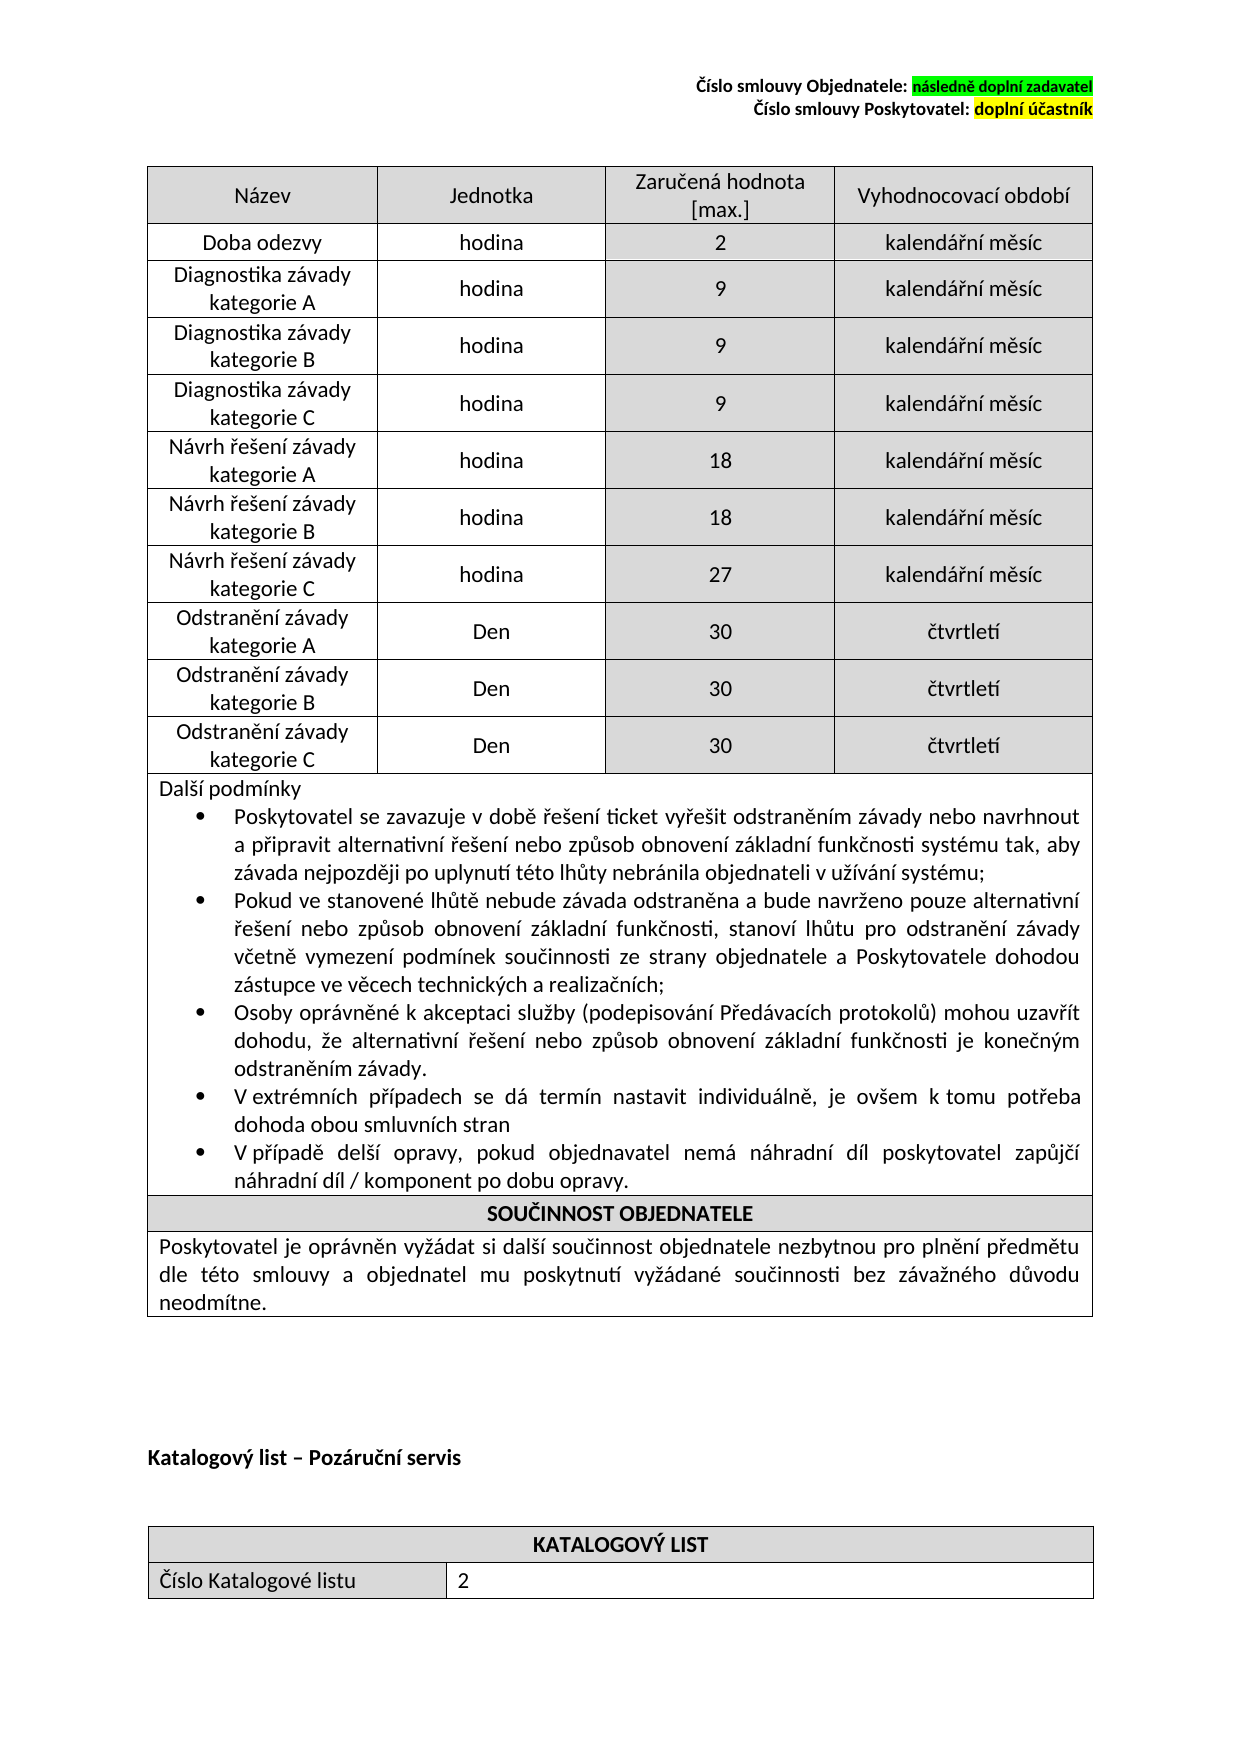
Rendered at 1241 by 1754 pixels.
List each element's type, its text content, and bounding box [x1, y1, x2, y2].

table_cell hodina [378, 261, 605, 317]
table_cell Diagnostika závady kategorie B [148, 318, 377, 374]
table_cell čtvrtletí [835, 717, 1092, 773]
table_header Název [148, 167, 377, 223]
table_cell 30 [606, 660, 834, 716]
table_cell Návrh řešení závady kategorie C [148, 546, 377, 602]
table_cell kalendářní měsíc [835, 546, 1092, 602]
table_cell Diagnostika závady kategorie C [148, 375, 377, 431]
table_cell Odstranění závady kategorie B [148, 660, 377, 716]
table_cell Den [378, 603, 605, 659]
table_header Zaručená hodnota [max.] [606, 167, 834, 223]
table_cell hodina [378, 546, 605, 602]
table_cell 30 [606, 603, 834, 659]
table_cell Doba odezvy [148, 224, 377, 259]
table_cell 18 [606, 432, 834, 488]
table_cell čtvrtletí [835, 603, 1092, 659]
table_cell Diagnostika závady kategorie A [148, 261, 377, 317]
table_cell Návrh řešení závady kategorie B [148, 489, 377, 545]
table_cell kalendářní měsíc [835, 224, 1092, 259]
table_cell Číslo Katalogové listu [149, 1563, 446, 1598]
table_header KATALOGOVÝ LIST [149, 1527, 1093, 1562]
table_header Jednotka [378, 167, 605, 223]
table_cell kalendářní měsíc [835, 318, 1092, 374]
table_cell kalendářní měsíc [835, 261, 1092, 317]
table_cell 9 [606, 261, 834, 317]
table_cell 27 [606, 546, 834, 602]
table_cell Další podmínky Poskytovatel se zavazuje v době řešení ticket vyřešit odstraněním závady nebo navrhnout a připravit alternativní řešení nebo způsob obnovení základní funkčnosti systému tak, aby závada nejpozději po uplynutí této lhůty nebránila objednateli v užívání systému; Pokud ve stanovené lhůtě nebude závada odstraněna a bude navrženo pouze alternativní řešení nebo způsob obnovení základní funkčnosti, stanoví lhůtu pro odstranění závady včetně vymezení podmínek součinnosti ze strany objednatele a Poskytovatele dohodou zástupce ve věcech technických a realizačních; Osoby oprávněné k akceptaci služby (podepisování Předávacích protokolů) mohou uzavřít dohodu, že alternativní řešení nebo způsob obnovení základní funkčnosti je konečným odstraněním závady. V extrémních případech se dá termín nastavit individuálně, je ovšem k tomu potřeba dohoda obou smluvních stran V případě delší opravy, pokud objednavatel nemá náhradní díl poskytovatel zapůjčí náhradní díl / komponent po dobu opravy. [148, 774, 1092, 1194]
table_cell Den [378, 717, 605, 773]
table_cell Návrh řešení závady kategorie A [148, 432, 377, 488]
table_cell hodina [378, 375, 605, 431]
table_cell Odstranění závady kategorie A [148, 603, 377, 659]
table_cell hodina [378, 489, 605, 545]
table_cell Odstranění závady kategorie C [148, 717, 377, 773]
table_cell čtvrtletí [835, 660, 1092, 716]
table_cell Den [378, 660, 605, 716]
table_cell 2 [606, 224, 834, 259]
table_cell kalendářní měsíc [835, 375, 1092, 431]
table_cell 9 [606, 375, 834, 431]
table_cell 18 [606, 489, 834, 545]
table_cell 2 [447, 1563, 1093, 1598]
list Katalogový list – Pozáruční servis [148, 1442, 1093, 1471]
table_cell 30 [606, 717, 834, 773]
table_cell kalendářní měsíc [835, 489, 1092, 545]
table_cell SOUČINNOST OBJEDNATELE [148, 1196, 1092, 1231]
table_header Vyhodnocovací období [835, 167, 1092, 223]
table_cell hodina [378, 318, 605, 374]
table_cell kalendářní měsíc [835, 432, 1092, 488]
table_cell 9 [606, 318, 834, 374]
table_cell hodina [378, 432, 605, 488]
table_cell Poskytovatel je oprávněn vyžádat si další součinnost objednatele nezbytnou pro plnění předmětu dle této smlouvy a objednatel mu poskytnutí vyžádané součinnosti bez závažného důvodu neodmítne. [148, 1232, 1092, 1316]
table_cell hodina [378, 224, 605, 259]
